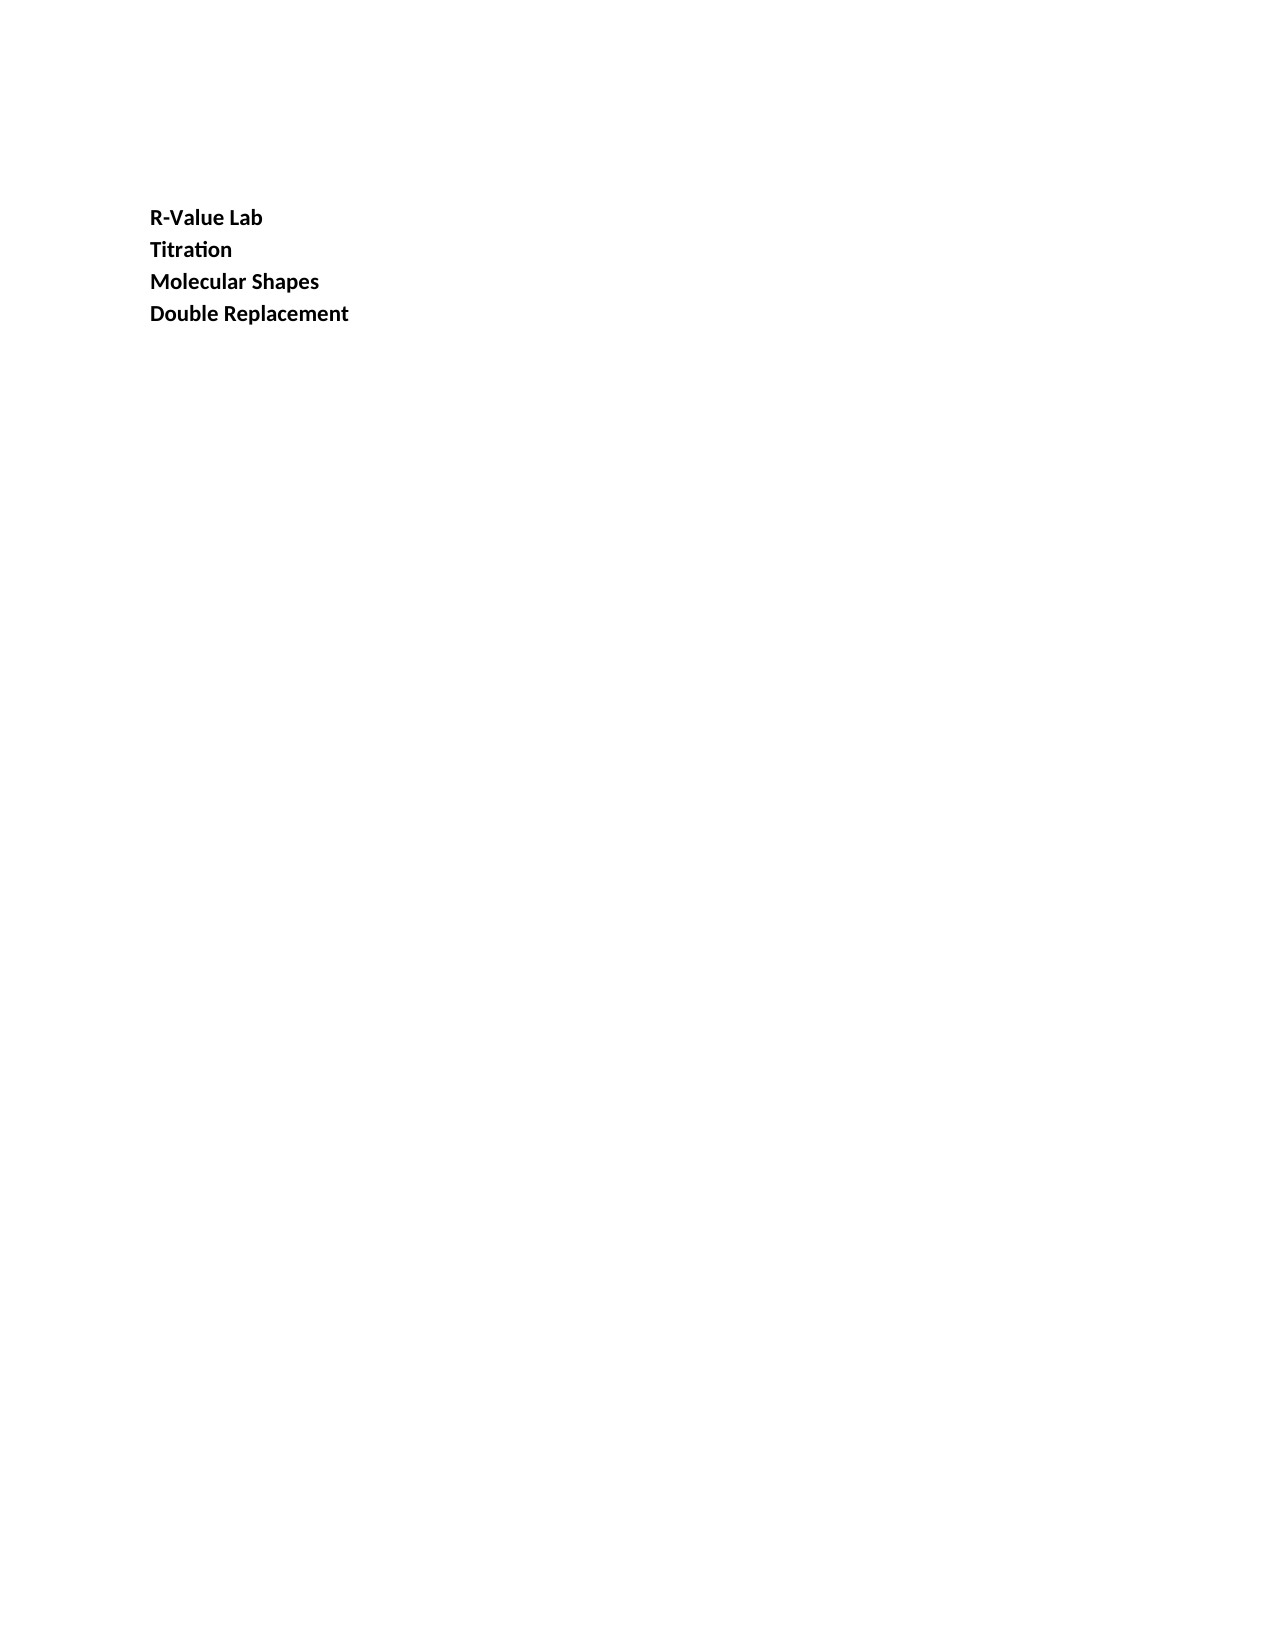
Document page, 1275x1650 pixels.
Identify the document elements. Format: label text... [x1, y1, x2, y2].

text R-Value Lab [150, 203, 1125, 231]
text Titration [150, 235, 1125, 263]
text Molecular Shapes [150, 267, 1125, 295]
text Double Replacement [150, 299, 1125, 328]
